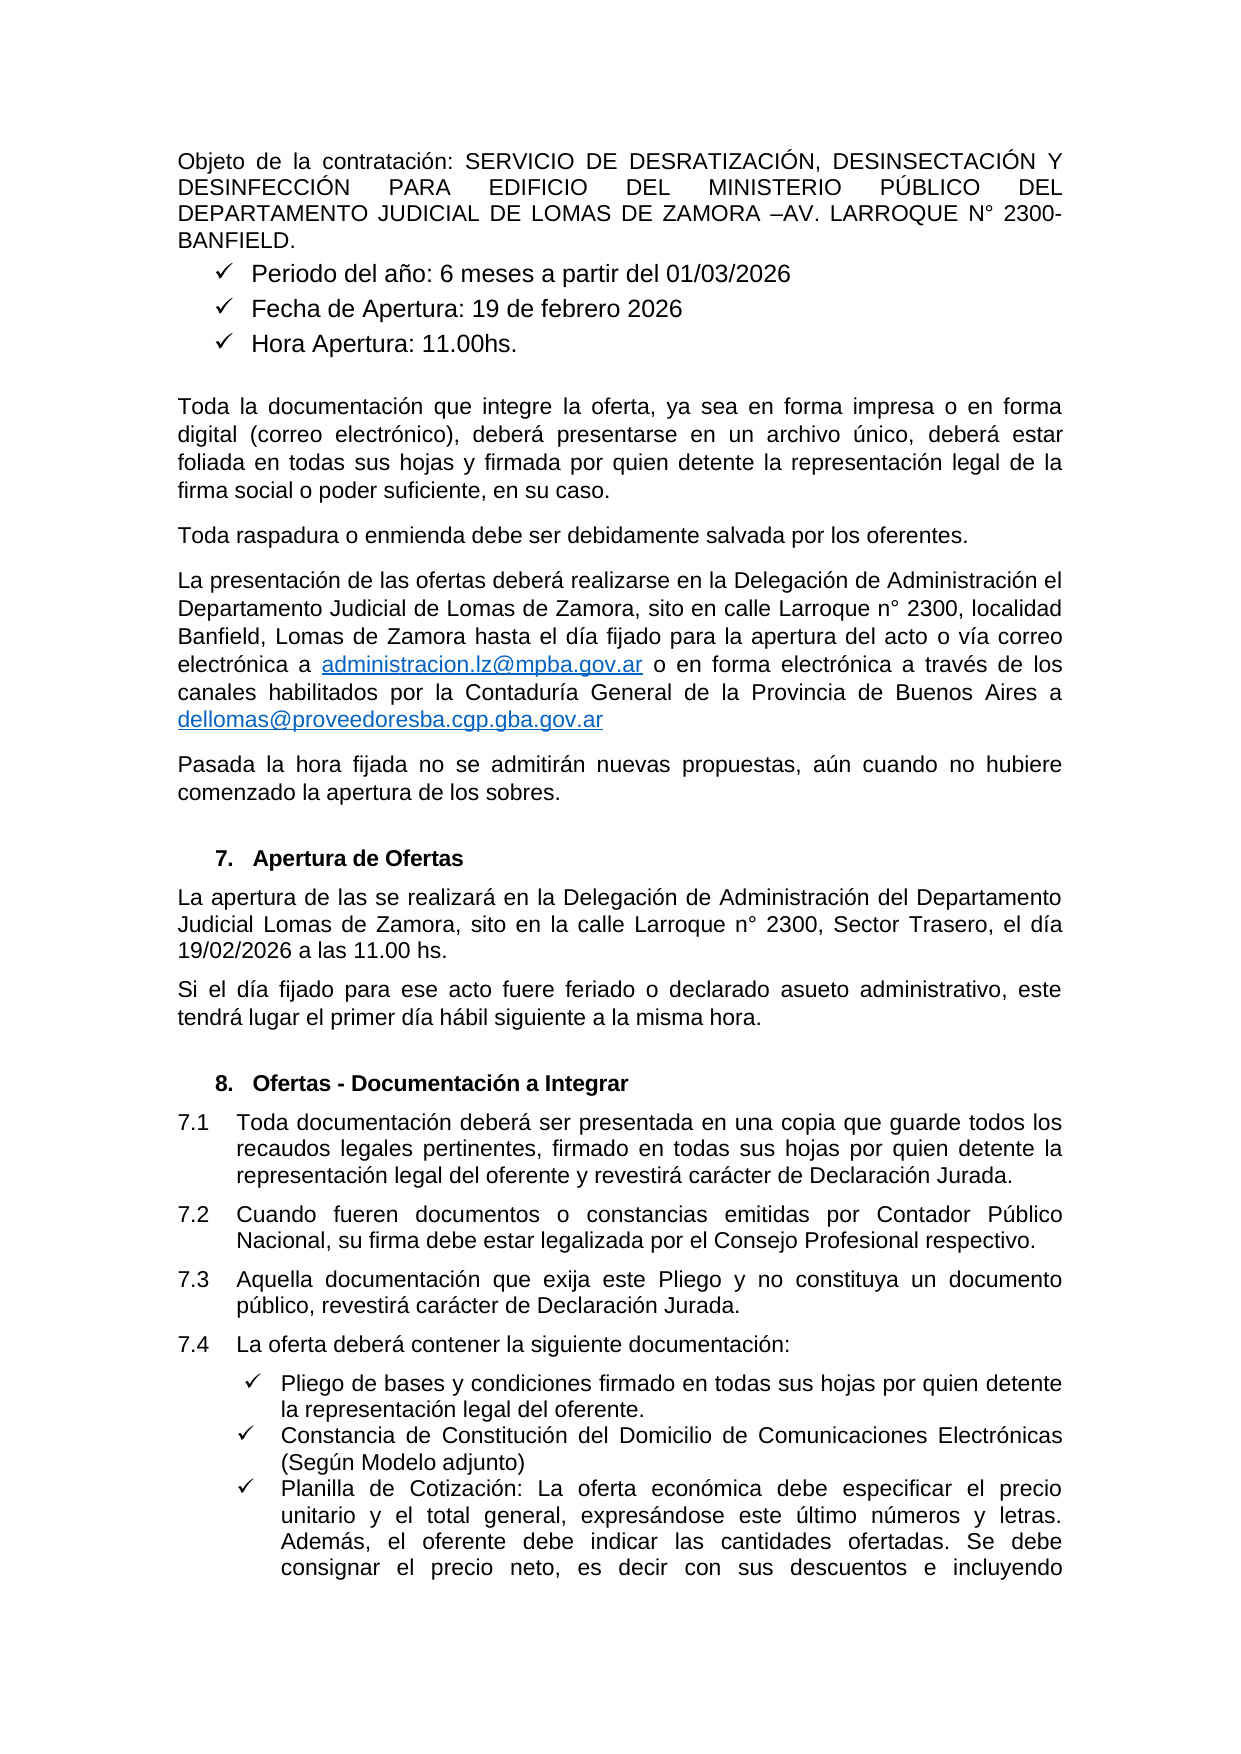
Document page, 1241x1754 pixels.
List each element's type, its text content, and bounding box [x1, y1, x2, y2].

list Periodo del año: 6 meses a partir del 01/03/2026 [213, 259, 1063, 288]
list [236, 1475, 1063, 1581]
list Constancia de Constitución del Domicilio de Comunicaciones Electrónicas (Según Modelo adjunto) [236, 1422, 1063, 1475]
list Cuando fueren documentos o constancias emitidas por Contador Público Nacional, su firma debe estar legalizada por el Consejo Profesional respectivo. [177, 1201, 1063, 1253]
list La oferta deberá contener la siguiente documentación: [177, 1331, 1063, 1357]
list Pliego de bases y condiciones firmado en todas sus hojas por quien detente la representación legal del oferente. [243, 1370, 1063, 1422]
text Toda la documentación que integre la oferta, ya sea en forma impresa o en forma digital (correo electrónico), deberá presentarse en un archivo único, deberá estar foliada en todas sus hojas y firmada por quien detente la representación legal de la firma social o poder suficiente, en su caso. [177, 393, 1063, 503]
text Toda raspadura o enmienda debe ser debidamente salvada por los oferentes. [177, 522, 1063, 548]
text Pasada la hora fijada no se admitirán nuevas propuestas, aún cuando no hubiere comenzado la apertura de los sobres. [177, 751, 1063, 806]
list Fecha de Apertura: 19 de febrero 2026 [213, 294, 1063, 323]
list Toda documentación deberá ser presentada en una copia que guarde todos los recaudos legales pertinentes, firmado en todas sus hojas por quien detente la representación legal del oferente y revestirá carácter de Declaración Jurada. [177, 1109, 1063, 1188]
text La presentación de las ofertas deberá realizarse en la Delegación de Administración el Departamento Judicial de Lomas de Zamora, sito en calle Larroque n° 2300, localidad Banfield, Lomas de Zamora hasta el día fijado para la apertura del acto o vía correo electrónica a administracion.lz@mpba.gov.ar o en forma electrónica a través de los canales habilitados por la Contaduría General de la Provincia de Buenos Aires a dellomas@proveedoresba.cgp.gba.gov.ar [177, 567, 1063, 733]
subtitle Ofertas - Documentación a Integrar [215, 1070, 1063, 1096]
text Objeto de la contratación: SERVICIO DE DESRATIZACIÓN, DESINSECTACIÓN Y DESINFECCIÓN PARA EDIFICIO DEL MINISTERIO PÚBLICO DEL DEPARTAMENTO JUDICIAL DE LOMAS DE ZAMORA –AV. LARROQUE N° 2300- BANFIELD. [177, 148, 1063, 253]
subtitle Apertura de Ofertas [215, 845, 1063, 872]
list Hora Apertura: 11.00hs. [213, 329, 1063, 358]
text La apertura de las se realizará en la Delegación de Administración del Departamento Judicial Lomas de Zamora, sito en la calle Larroque n° 2300, Sector Trasero, el día 19/02/2026 a las 11.00 hs. [177, 884, 1063, 963]
text Si el día fijado para ese acto fuere feriado o declarado asueto administrativo, este tendrá lugar el primer día hábil siguiente a la misma hora. [177, 976, 1063, 1031]
list Aquella documentación que exija este Pliego y no constituya un documento público, revestirá carácter de Declaración Jurada. [177, 1266, 1063, 1318]
